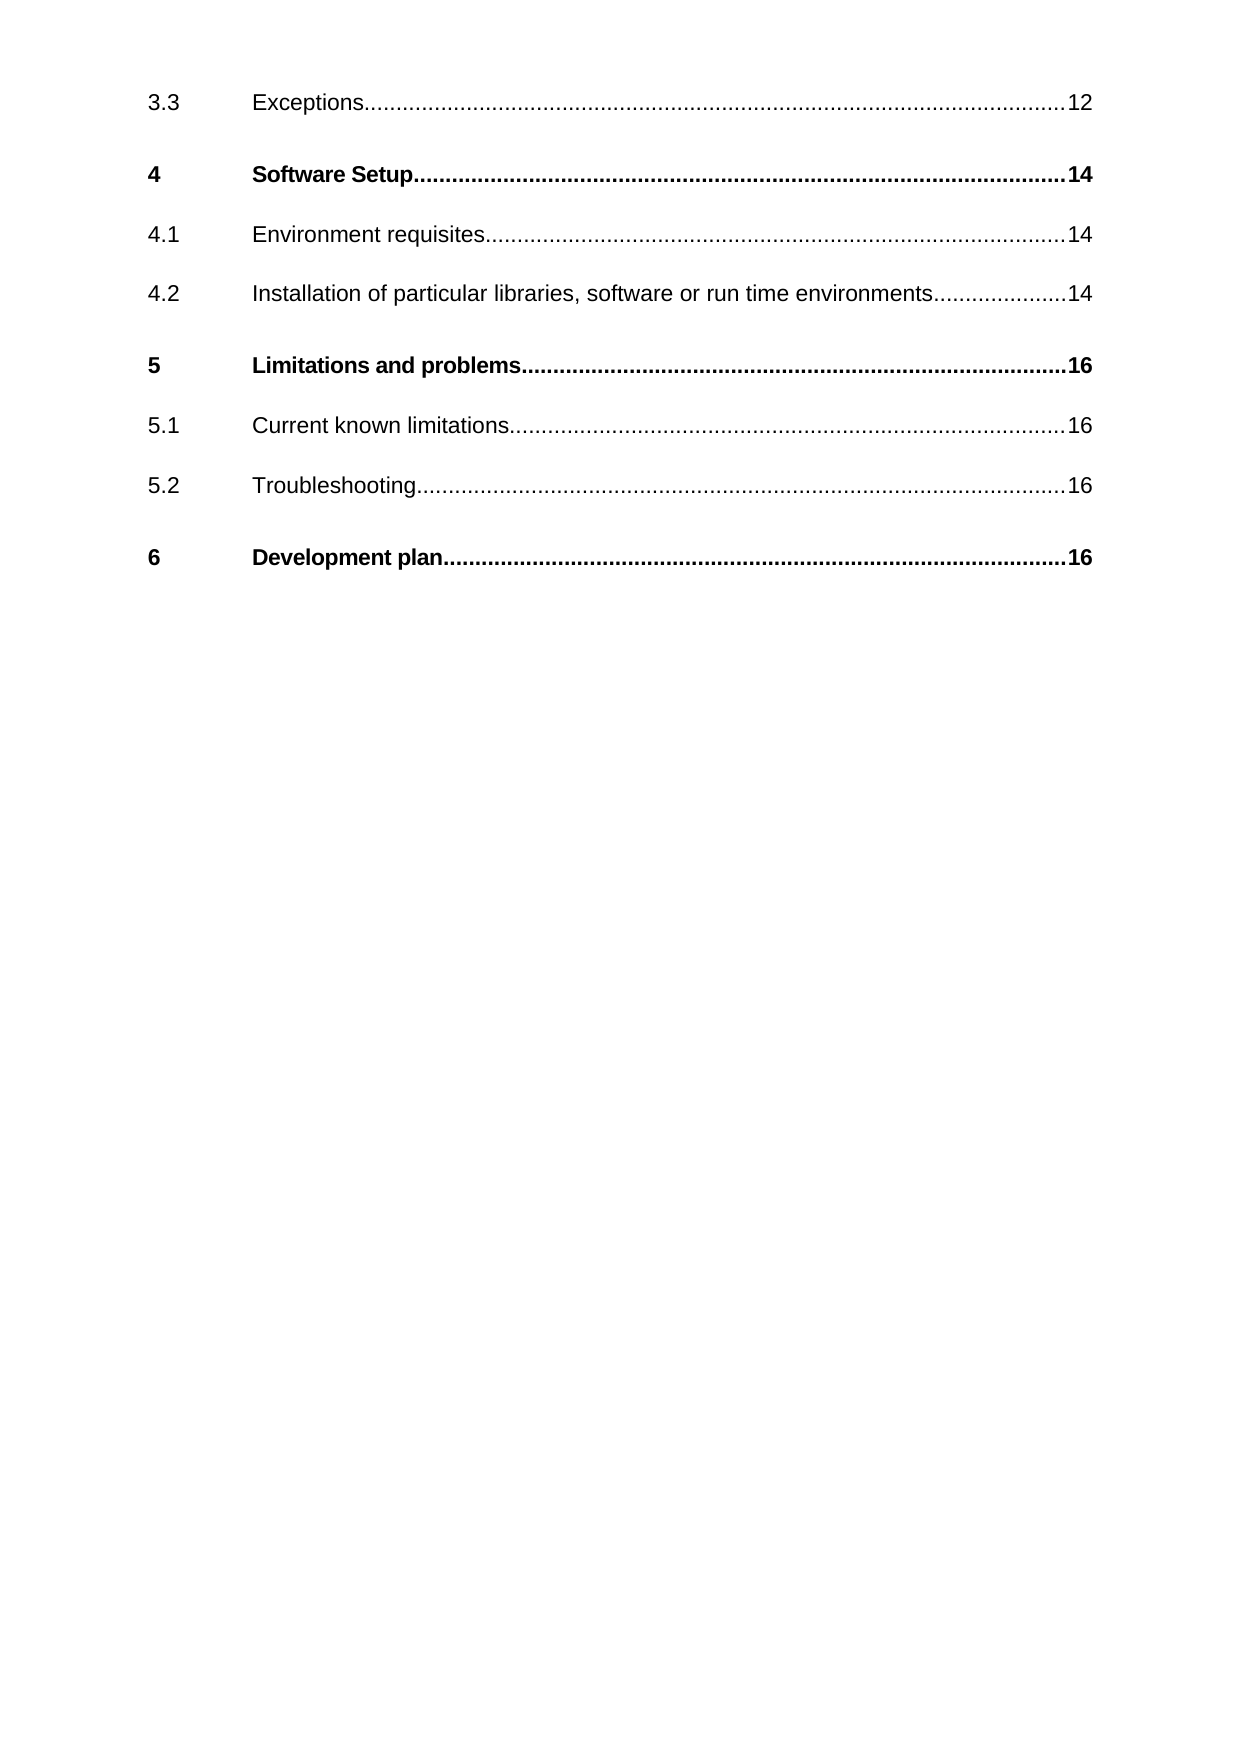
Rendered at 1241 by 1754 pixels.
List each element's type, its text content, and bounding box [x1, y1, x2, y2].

text 5 Limitations and problems 16 [148, 352, 1092, 379]
text 4 Software Setup 14 [148, 161, 1092, 187]
text 3.3 Exceptions 12 [148, 89, 1092, 115]
text 6 Development plan 16 [148, 544, 1092, 570]
text 5.2 Troubleshooting 16 [148, 472, 1092, 498]
text 4.1 Environment requisites 14 [148, 221, 1092, 247]
text 4.2 Installation of particular libraries, software or run time environments 14 [148, 280, 1092, 307]
text 5.1 Current known limitations 16 [148, 412, 1092, 438]
